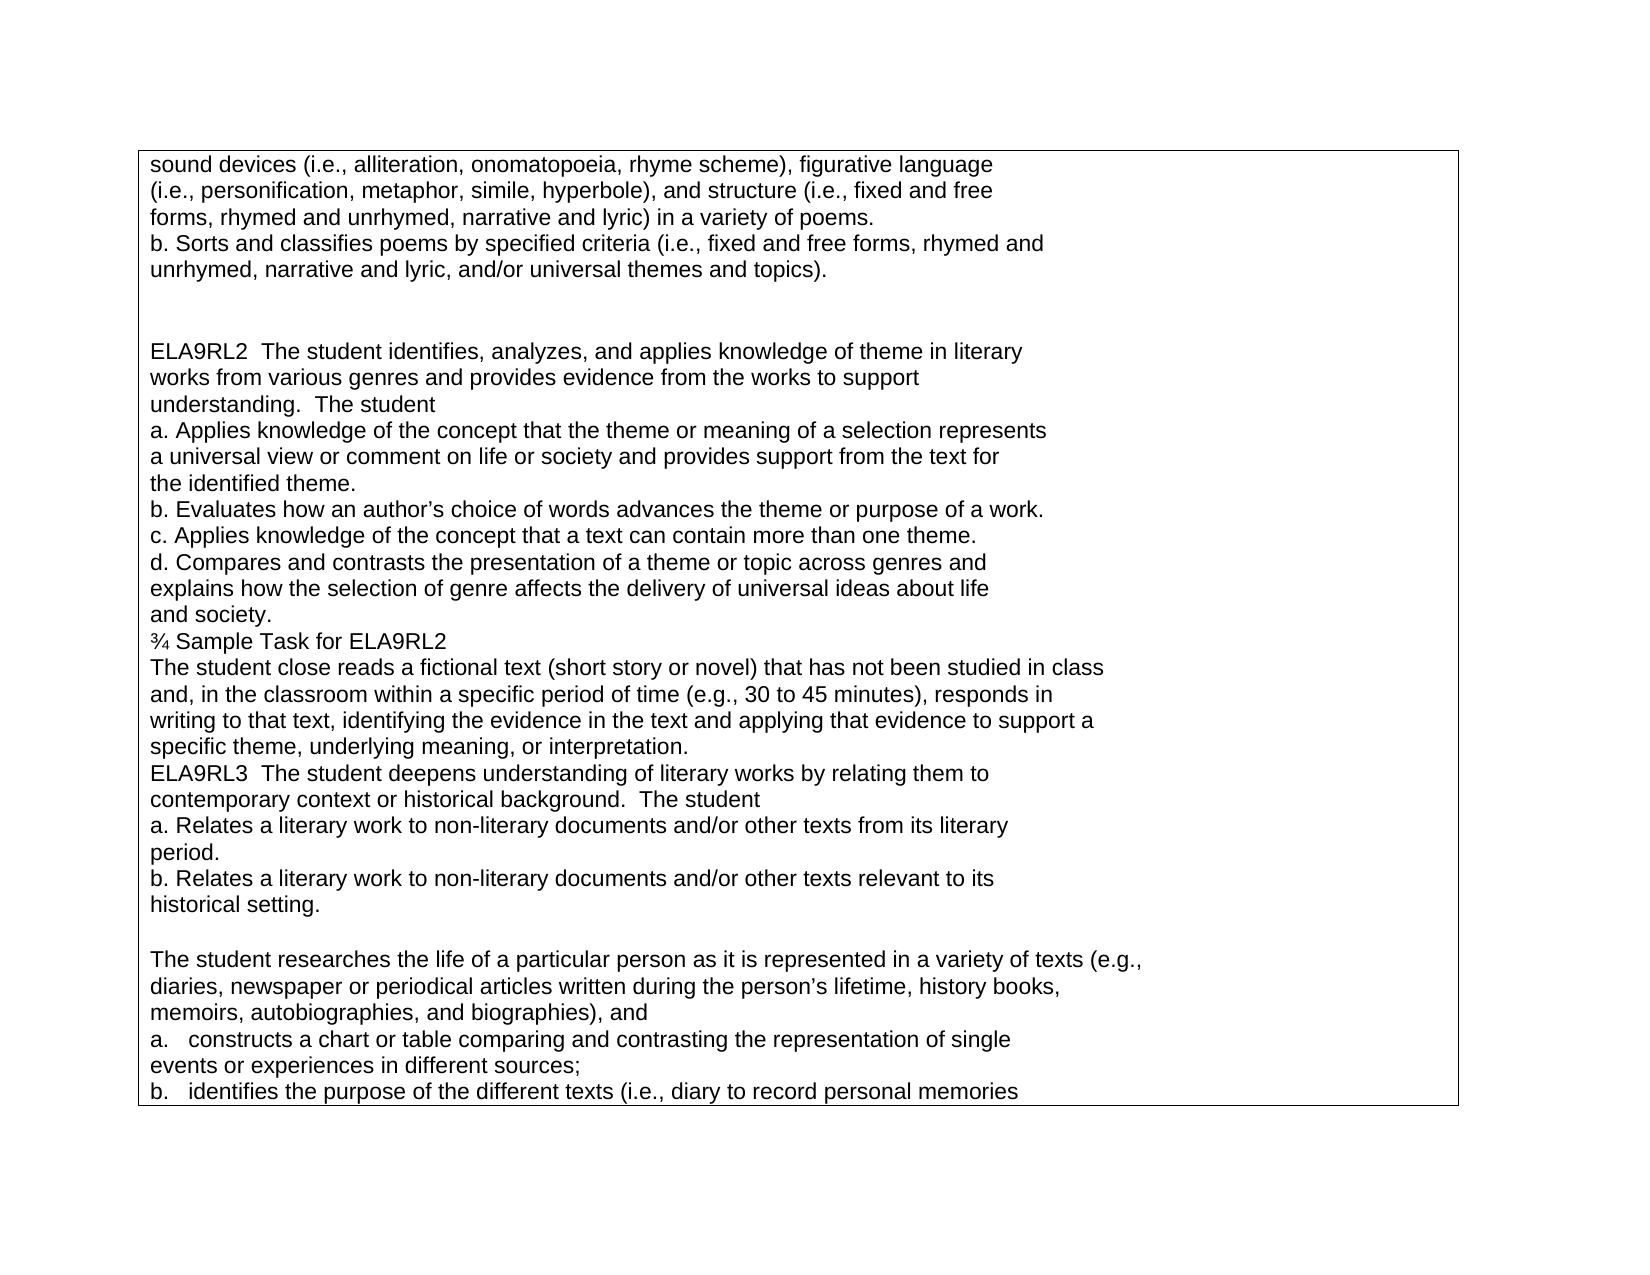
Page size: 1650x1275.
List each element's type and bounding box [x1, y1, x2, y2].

table_cell [139, 151, 1458, 1104]
